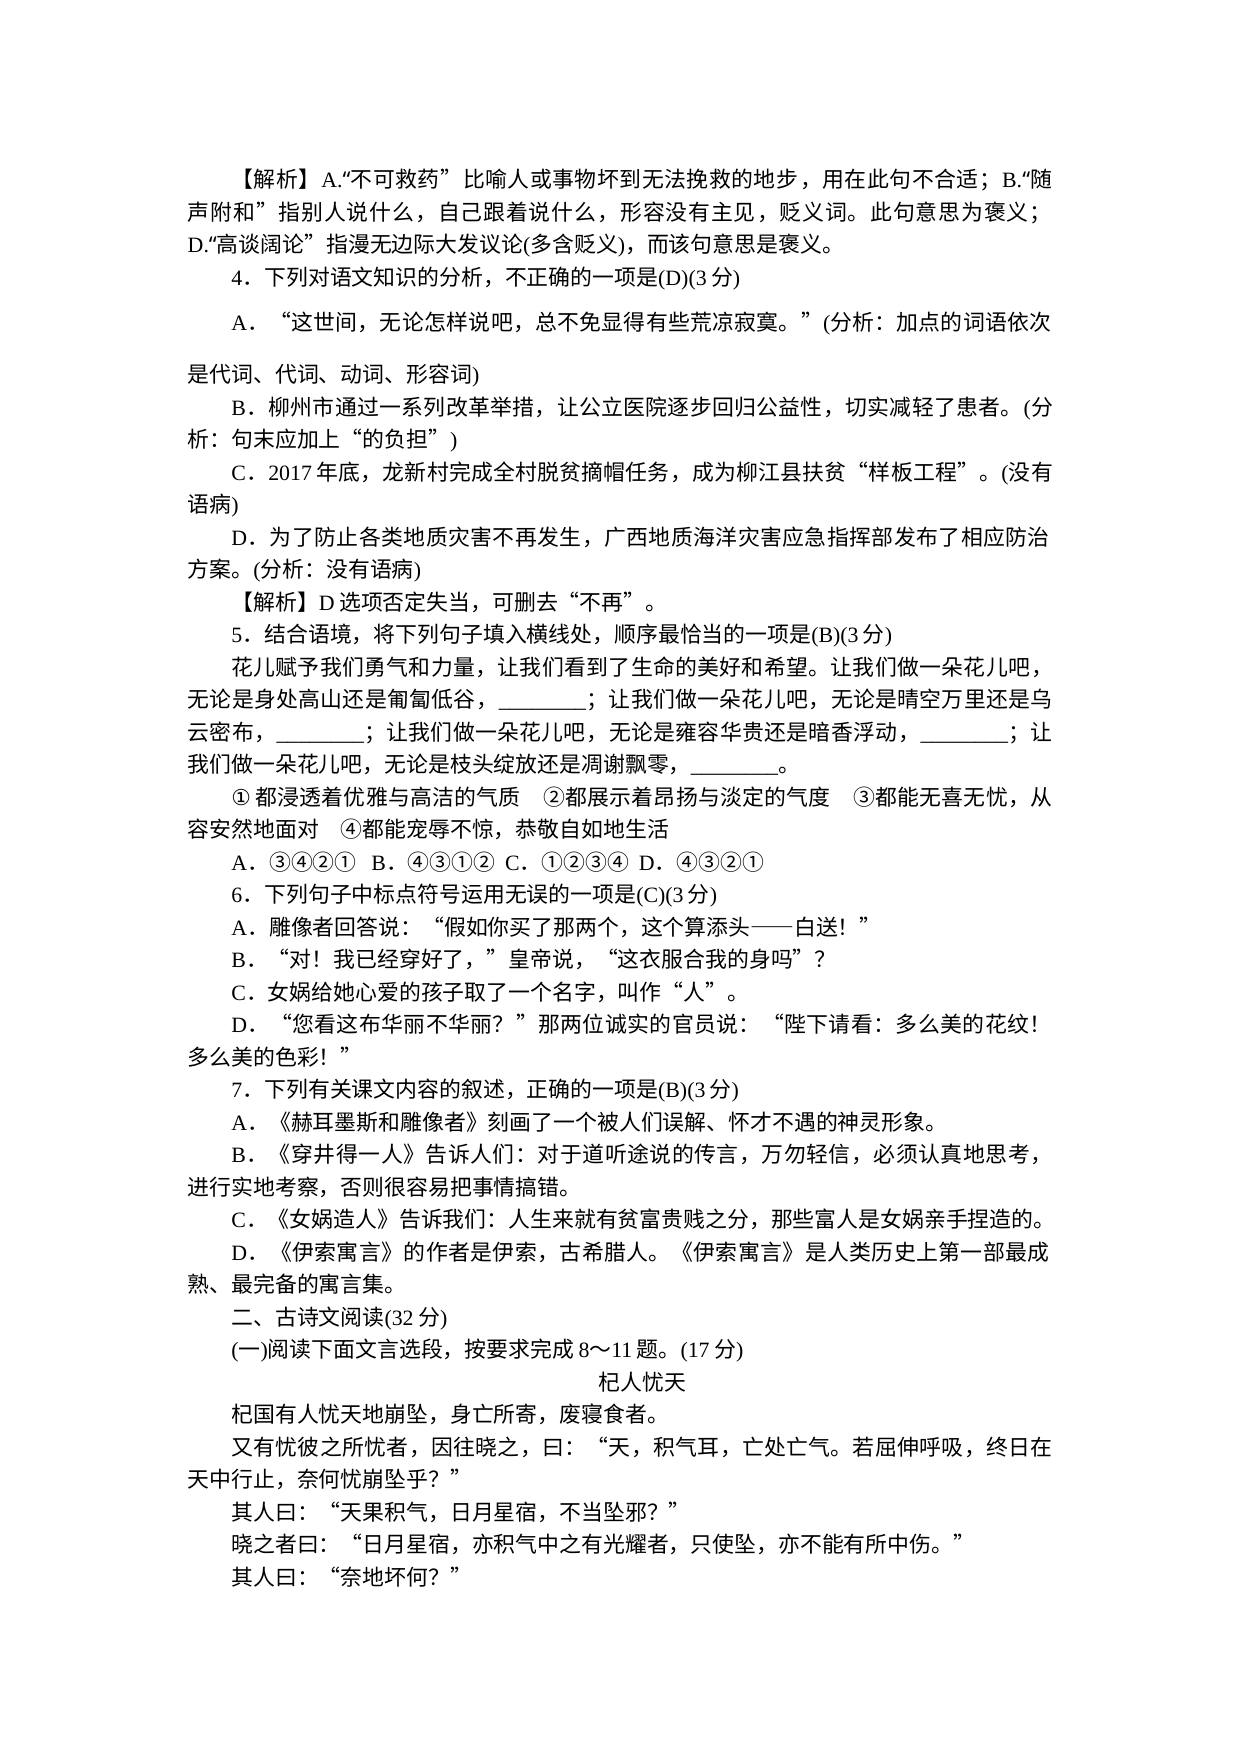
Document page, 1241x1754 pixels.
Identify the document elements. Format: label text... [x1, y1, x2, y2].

text C．女娲给她心爱的孩子取了一个名字，叫作“人”。 [187, 974, 1053, 1007]
text ①都浸透着优雅与高洁的气质 ②都展示着昂扬与淡定的气度 ③都能无喜无忧，从容安然地面对 ④都能宠辱不惊，恭敬自如地生活 [187, 779, 1053, 844]
text C．《女娲造人》告诉我们：人生来就有贫富贵贱之分，那些富人是女娲亲手捏造的。 [187, 1202, 1053, 1234]
text 7．下列有关课文内容的叙述，正确的一项是(B)(3分) [187, 1072, 1053, 1104]
text 其人曰：“奈地坏何？” [187, 1559, 1053, 1592]
text 【解析】D选项否定失当，可删去“不再”。 [187, 584, 1053, 617]
text D．《伊索寓言》的作者是伊索，古希腊人。《伊索寓言》是人类历史上第一部最成熟、最完备的寓言集。 [187, 1234, 1053, 1299]
text 晓之者曰：“日月星宿，亦积气中之有光耀者，只使坠，亦不能有所中伤。” [187, 1527, 1053, 1559]
text 杞人忧天 [187, 1364, 1053, 1397]
text A．③④②① B．④③①② C．①②③④ D．④③②① [187, 844, 1053, 877]
text 二、古诗文阅读(32分) [187, 1299, 1053, 1332]
text 5．结合语境，将下列句子填入横线处，顺序最恰当的一项是(B)(3分) [187, 617, 1053, 649]
text 6．下列句子中标点符号运用无误的一项是(C)(3分) [187, 877, 1053, 909]
text B．“对！我已经穿好了，”皇帝说，“这衣服合我的身吗”？ [187, 942, 1053, 974]
text B．《穿井得一人》告诉人们：对于道听途说的传言，万勿轻信，必须认真地思考，进行实地考察，否则很容易把事情搞错。 [187, 1137, 1053, 1202]
text 又有忧彼之所忧者，因往晓之，曰：“天，积气耳，亡处亡气。若屈伸呼吸，终日在天中行止，奈何忧崩坠乎？” [187, 1429, 1053, 1494]
text 【解析】A.“不可救药”比喻人或事物坏到无法挽救的地步，用在此句不合适；B.“随声附和”指别人说什么，自己跟着说什么，形容没有主见，贬义词。此句意思为褒义；D.“高谈阔论”指漫无边际大发议论(多含贬义)，而该句意思是褒义。 [187, 162, 1053, 259]
text 杞国有人忧天地崩坠，身亡所寄，废寝食者。 [187, 1397, 1053, 1429]
text 4．下列对语文知识的分析，不正确的一项是(D)(3分) [187, 259, 1053, 292]
text 花儿赋予我们勇气和力量，让我们看到了生命的美好和希望。让我们做一朵花儿吧，无论是身处高山还是匍匐低谷，________；让我们做一朵花儿吧，无论是晴空万里还是乌云密布，________；让我们做一朵花儿吧，无论是雍容华贵还是暗香浮动，________；让我们做一朵花儿吧，无论是枝头绽放还是凋谢飘零，________。 [187, 649, 1053, 779]
text C．2017年底，龙新村完成全村脱贫摘帽任务，成为柳江县扶贫“样板工程”。(没有语病) [187, 454, 1053, 519]
text D．“您看这布华丽不华丽？”那两位诚实的官员说：“陛下请看：多么美的花纹！多么美的色彩！” [187, 1007, 1053, 1072]
text D．为了防止各类地质灾害不再发生，广西地质海洋灾害应急指挥部发布了相应防治方案。(分析：没有语病) [187, 519, 1053, 584]
text A．雕像者回答说：“假如你买了那两个，这个算添头——白送！” [187, 909, 1053, 942]
text B．柳州市通过一系列改革举措，让公立医院逐步回归公益性，切实减轻了患者。(分析：句末应加上“的负担”) [187, 389, 1053, 454]
text A．“这世间，无论怎样说吧，总不免显得有些荒凉寂寞。”(分析：加点的词语依次是代词、代词、动词、形容词) [187, 292, 1053, 389]
text 其人曰：“天果积气，日月星宿，不当坠邪？” [187, 1494, 1053, 1527]
text A．《赫耳墨斯和雕像者》刻画了一个被人们误解、怀才不遇的神灵形象。 [187, 1104, 1053, 1137]
text (一)阅读下面文言选段，按要求完成8～11题。(17分) [187, 1332, 1053, 1364]
